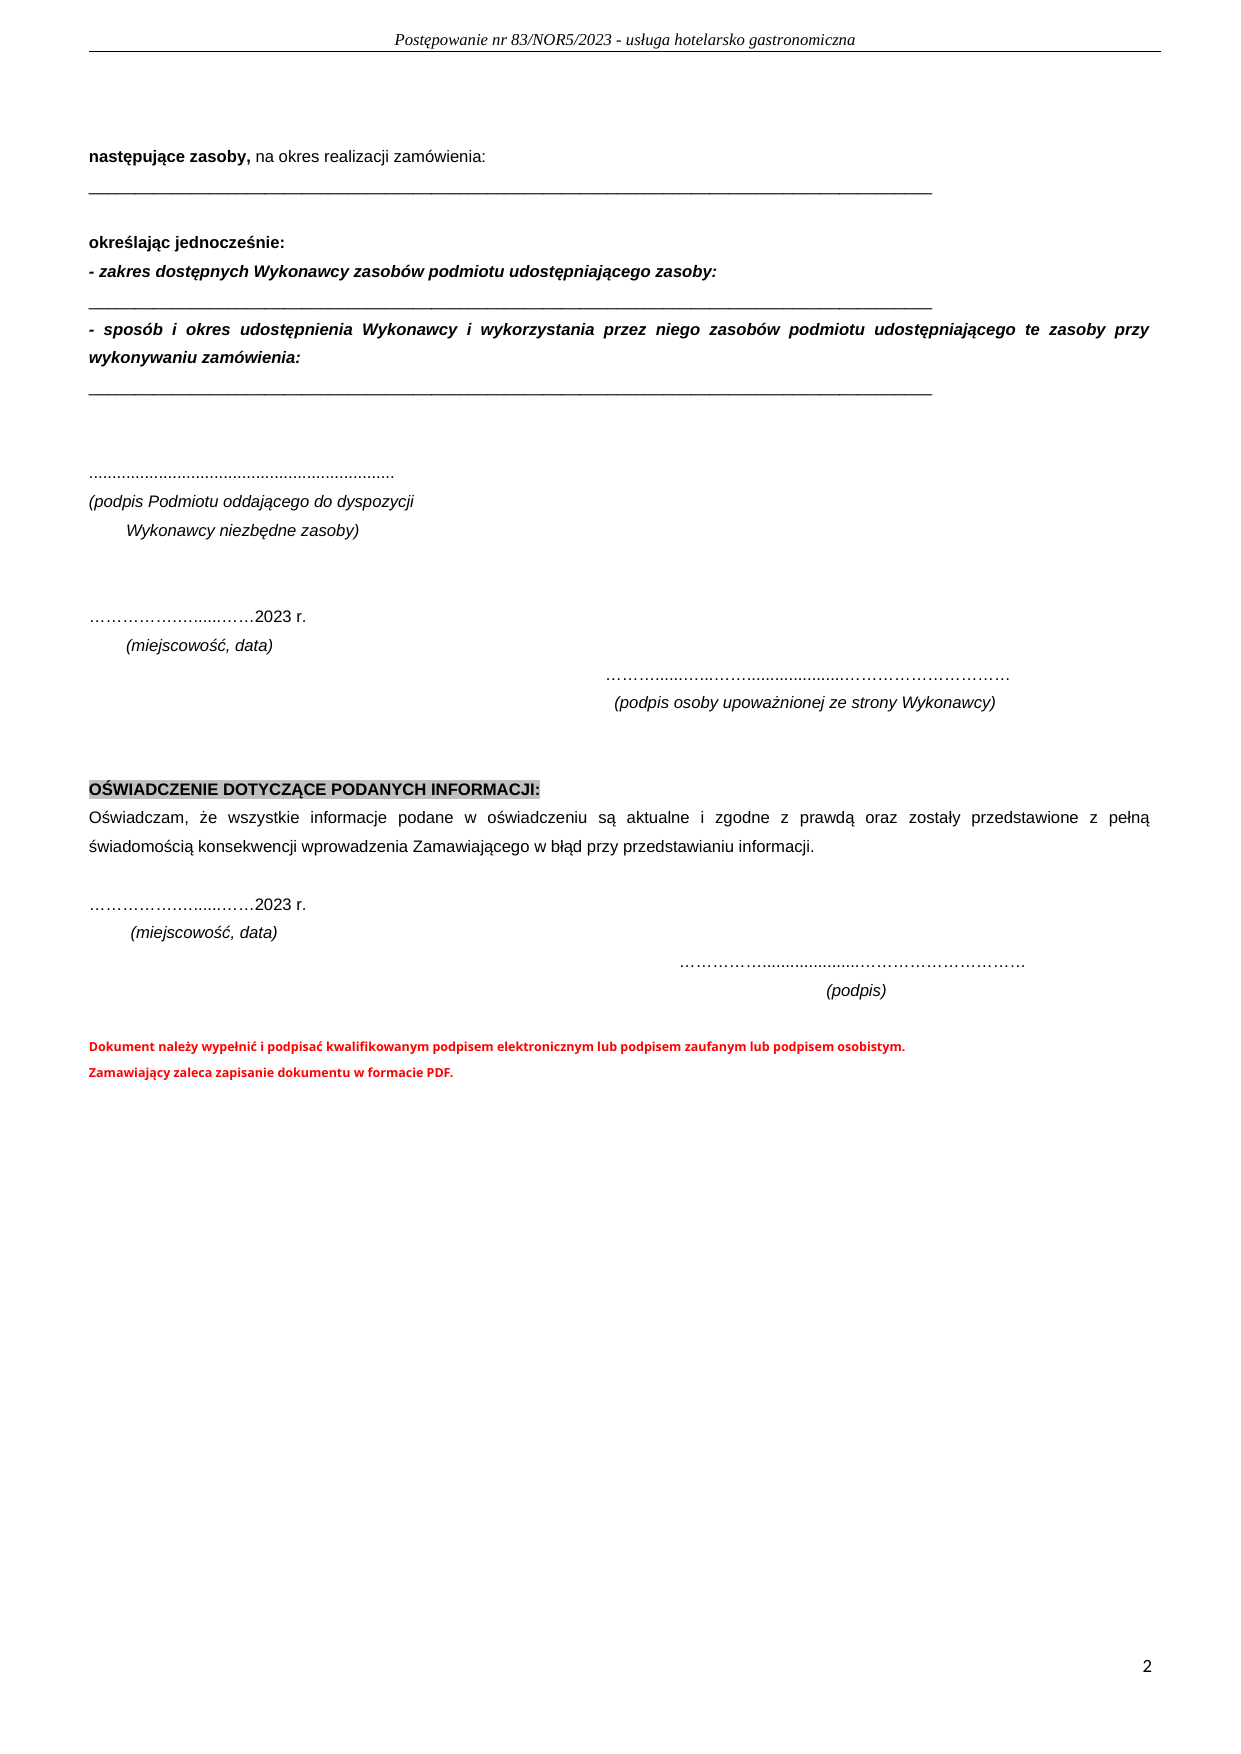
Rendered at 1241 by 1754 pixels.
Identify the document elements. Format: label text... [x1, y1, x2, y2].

text OŚWIADCZENIE DOTYCZĄCE PODANYCH INFORMACJI: [89, 779, 1152, 799]
text - sposób i okres udostępnienia Wykonawcy i wykorzystania przez niego zasobów podmiotu udostępniającego te zasoby przy wykonywaniu zamówienia: [89, 319, 1152, 367]
text Oświadczam, że wszystkie informacje podane w oświadczeniu są aktualne i zgodne z prawdą oraz zostały przedstawione z pełną świadomością konsekwencji wprowadzenia Zamawiającego w błąd przy przedstawianiu informacji. [89, 808, 1152, 856]
text Wykonawcy niezbędne zasoby) [89, 521, 1152, 540]
text (podpis osoby upoważnionej ze strony Wykonawcy) [605, 693, 1152, 712]
text - zakres dostępnych Wykonawcy zasobów podmiotu udostępniającego zasoby: [89, 262, 1152, 281]
text określając jednocześnie: [89, 233, 1152, 252]
text Zamawiający zaleca zapisanie dokumentu w formacie PDF. [89, 1064, 1152, 1081]
text następujące zasoby, na okres realizacji zamówienia: [89, 147, 1152, 166]
text .................................................................. [89, 463, 1152, 482]
text ………......…...…….....................………………………… [89, 664, 1152, 684]
text Dokument należy wypełnić i podpisać kwalifikowanym podpisem elektronicznym lub podpisem zaufanym lub podpisem osobistym. [89, 1038, 1152, 1055]
text …………….…......……2023 r. [89, 894, 1152, 914]
text …………….....................………………………… [89, 952, 1152, 971]
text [89, 176, 1152, 195]
text ___________________________________________________________________________________________ [89, 377, 1152, 396]
text ___________________________________________________________________________________________ [89, 291, 1152, 310]
text (podpis Podmiotu oddającego do dyspozycji [89, 492, 1152, 511]
text …………….…......……2023 r. [89, 607, 1152, 626]
text (miejscowość, data) [89, 636, 1152, 655]
text (podpis) [752, 981, 1152, 1000]
text (miejscowość, data) [89, 923, 1152, 942]
